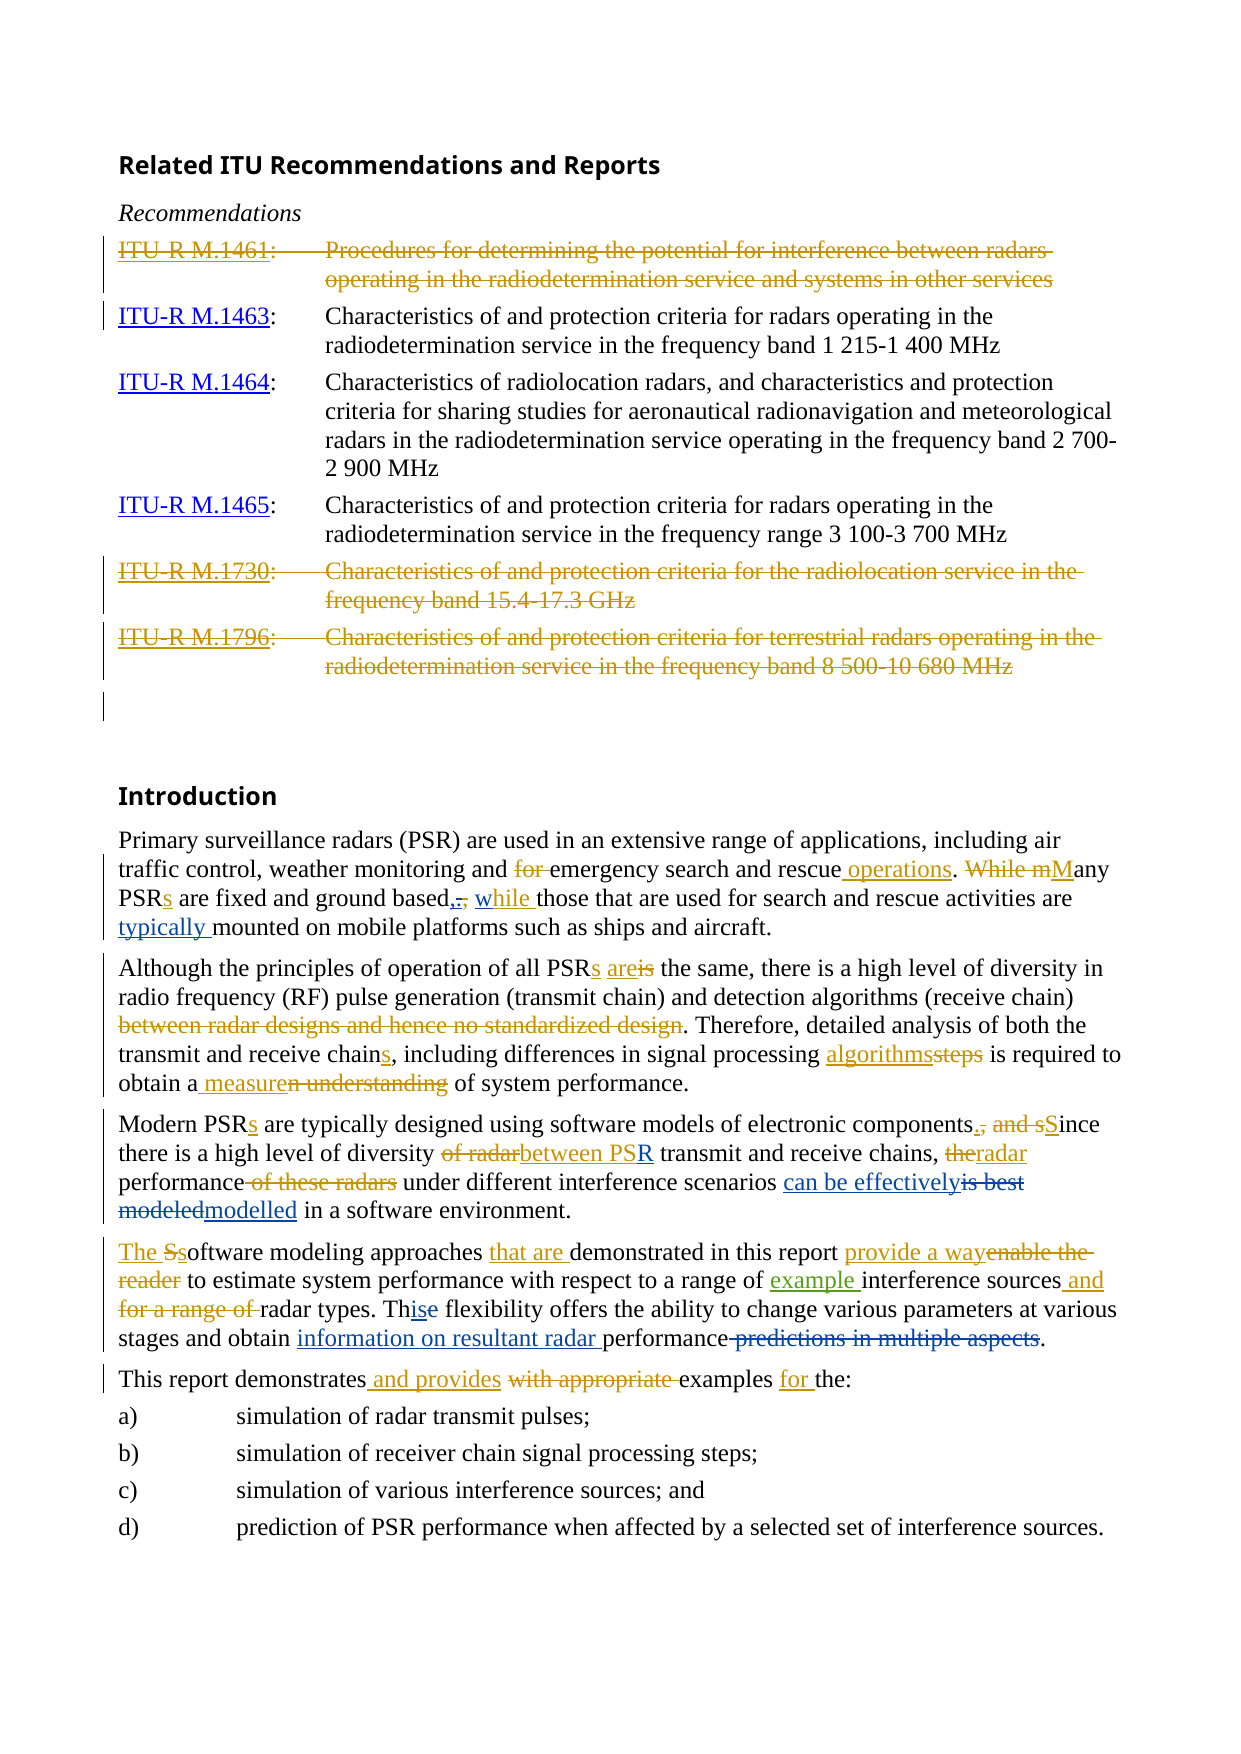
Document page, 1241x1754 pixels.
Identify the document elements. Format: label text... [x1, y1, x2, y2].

text Related ITU Recommendations and Reports [118, 148, 1122, 182]
text Although the principles of operation of all PSR the same, there is a high level of diversity in radio frequency (RF) pulse generation (transmit chain) and detection algorithms (receive chain) . Therefore, detailed analysis of both the transmit and receive chain, including differences in signal processing is required to obtain a of system performance. [118, 953, 1122, 1097]
text ITU-R M.1463: Characteristics of and protection criteria for radars operating in the radiodetermination service in the frequency band 1 215-1 400 MHz [118, 301, 1122, 359]
text ITU-R M.1465: Characteristics of and protection criteria for radars operating in the radiodetermination service in the frequency range 3 100-3 700 MHz [118, 491, 1122, 548]
text d) prediction of PSR performance when affected by a selected set of interference sources. [118, 1512, 1122, 1541]
text This report demonstrates examples the: [118, 1364, 1122, 1393]
text Primary surveillance radars (PSR) are used in an extensive range of applications, including air traffic control, weather monitoring and emergency search and rescue. any PSR are fixed and ground based those that are used for search and rescue activities are mounted on mobile platforms such as ships and aircraft. [118, 825, 1122, 940]
text a) simulation of radar transmit pulses; [118, 1401, 1122, 1430]
text c) simulation of various interference sources; and [118, 1475, 1122, 1504]
text ITU-R M.1464: Characteristics of radiolocation radars, and characteristics and protection criteria for sharing studies for aeronautical radionavigation and meteorological radars in the radiodetermination service operating in the frequency band 2 700-2 900 MHz [118, 367, 1122, 482]
text oftware modeling approaches demonstrated in this report to estimate system performance with respect to a range of interference sources radar types. Th flexibility offers the ability to change various parameters at various stages and obtain performance. [118, 1237, 1122, 1352]
text Introduction [118, 779, 1122, 813]
text Modern PSR are typically designed using software models of electronic components ince there is a high level of diversity transmit and receive chains, performance under different interference scenarios in a software environment. [118, 1109, 1122, 1224]
text b) simulation of receiver chain signal processing steps; [118, 1438, 1122, 1467]
text Recommendations [118, 198, 1122, 227]
